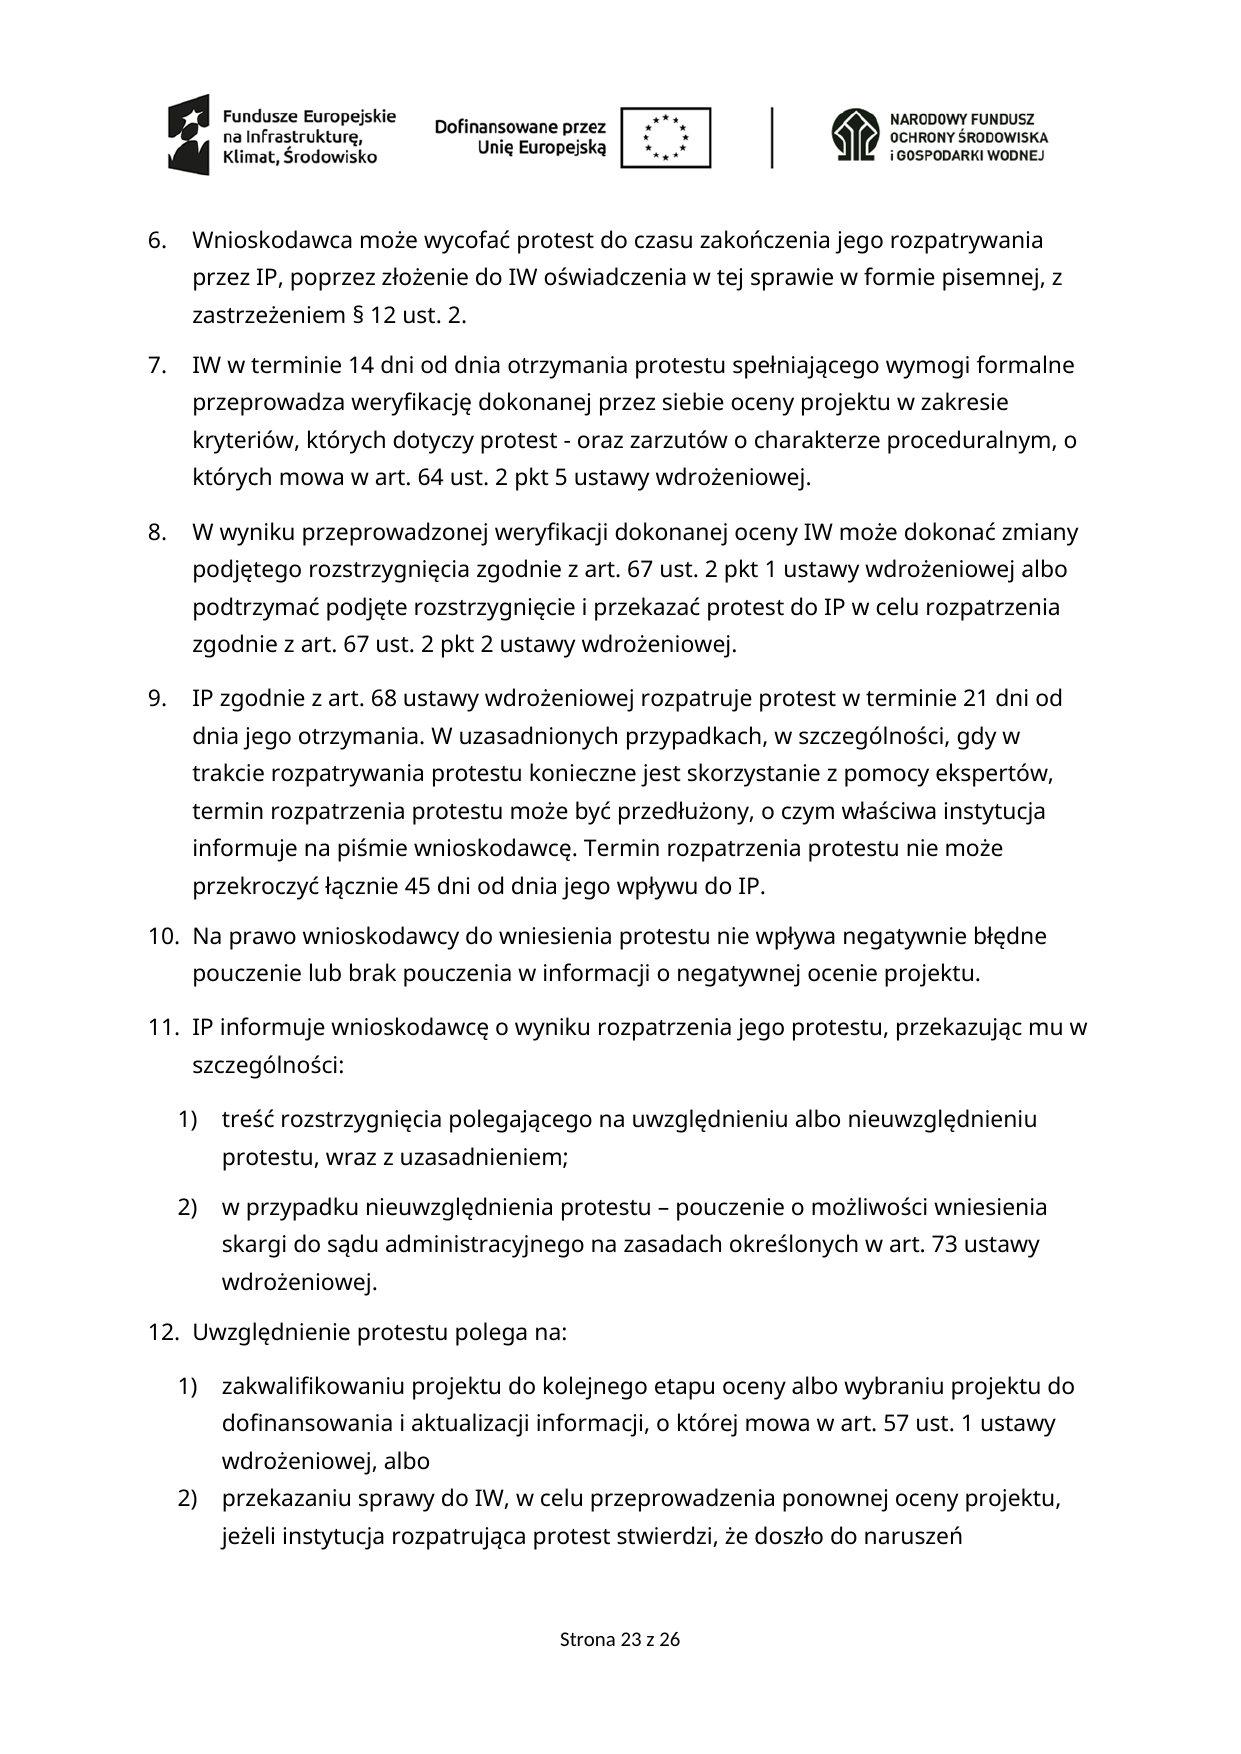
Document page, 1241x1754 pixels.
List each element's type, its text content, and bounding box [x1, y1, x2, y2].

list IW w terminie 14 dni od dnia otrzymania protestu spełniającego wymogi formalne przeprowadza weryfikację dokonanej przez siebie oceny projektu w zakresie kryteriów, których dotyczy protest - oraz zarzutów o charakterze proceduralnym, o których mowa w art. 64 ust. 2 pkt 5 ustawy wdrożeniowej. [148, 349, 1092, 493]
list IP zgodnie z art. 68 ustawy wdrożeniowej rozpatruje protest w terminie 21 dni od dnia jego otrzymania. W uzasadnionych przypadkach, w szczególności, gdy w trakcie rozpatrywania protestu konieczne jest skorzystanie z pomocy ekspertów, termin rozpatrzenia protestu może być przedłużony, o czym właściwa instytucja informuje na piśmie wnioskodawcę. Termin rozpatrzenia protestu nie może przekroczyć łącznie 45 dni od dnia jego wpływu do IP. [148, 682, 1092, 901]
picture [148, 73, 1092, 196]
list IP informuje wnioskodawcę o wyniku rozpatrzenia jego protestu, przekazując mu w szczególności: [148, 1011, 1092, 1080]
list Uwzględnienie protestu polega na: [148, 1316, 1092, 1347]
list zakwalifikowaniu projektu do kolejnego etapu oceny albo wybraniu projektu do dofinansowania i aktualizacji informacji, o której mowa w art. 57 ust. 1 ustawy wdrożeniowej, albo [177, 1370, 1092, 1476]
list treść rozstrzygnięcia polegającego na uwzględnieniu albo nieuwzględnieniu protestu, wraz z uzasadnieniem; [177, 1103, 1092, 1172]
list w przypadku nieuwzględnienia protestu – pouczenie o możliwości wniesienia skargi do sądu administracyjnego na zasadach określonych w art. 73 ustawy wdrożeniowej. [177, 1191, 1092, 1297]
list Wnioskodawca może wycofać protest do czasu zakończenia jego rozpatrywania przez IP, poprzez złożenie do IW oświadczenia w tej sprawie w formie pisemnej, z zastrzeżeniem § 12 ust. 2. [148, 224, 1092, 330]
list Na prawo wnioskodawcy do wniesienia protestu nie wpływa negatywnie błędne pouczenie lub brak pouczenia w informacji o negatywnej ocenie projektu. [148, 920, 1092, 988]
list W wyniku przeprowadzonej weryfikacji dokonanej oceny IW może dokonać zmiany podjętego rozstrzygnięcia zgodnie z art. 67 ust. 2 pkt 1 ustawy wdrożeniowej albo podtrzymać podjęte rozstrzygnięcie i przekazać protest do IP w celu rozpatrzenia zgodnie z art. 67 ust. 2 pkt 2 ustawy wdrożeniowej. [148, 516, 1092, 659]
